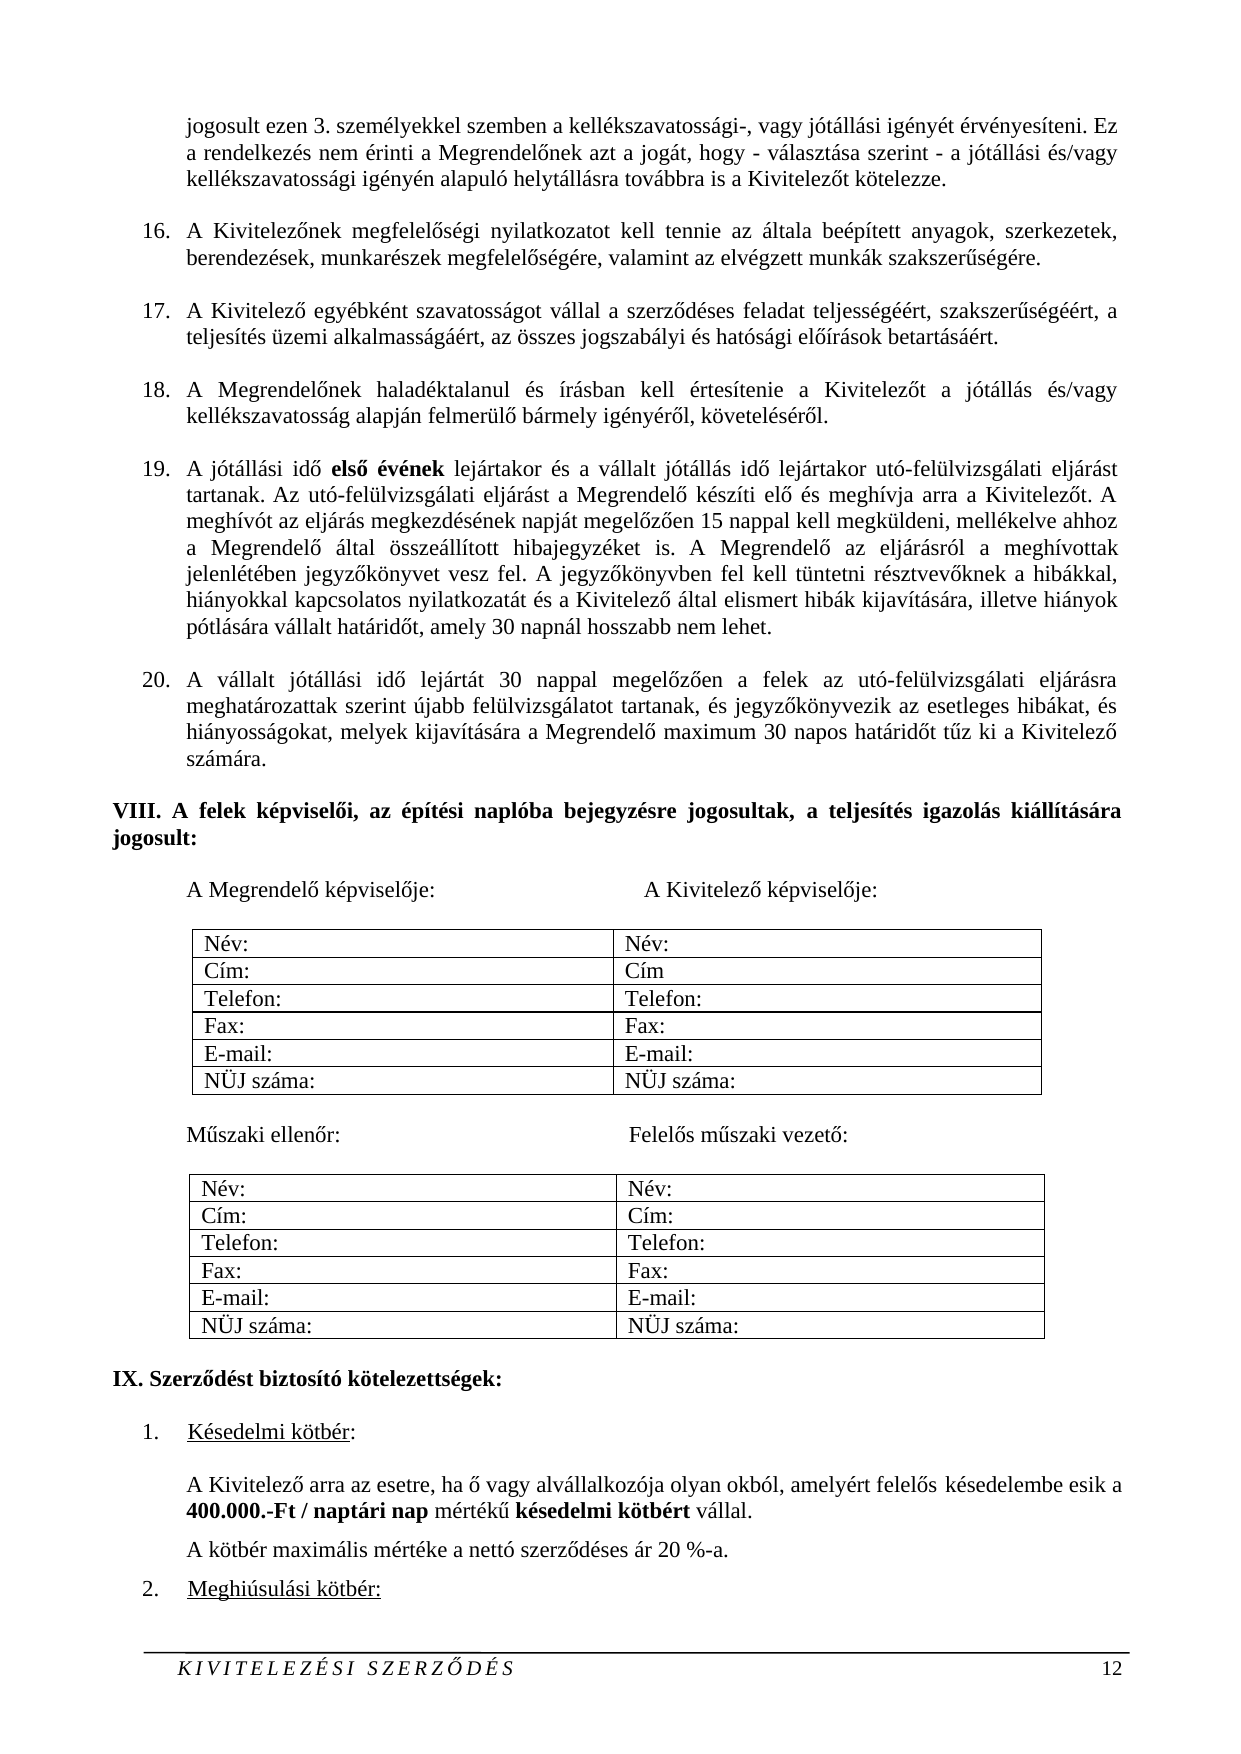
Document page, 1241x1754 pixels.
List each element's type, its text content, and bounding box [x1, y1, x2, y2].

text A Megrendelő képviselője: A Kivitelező képviselője: [186, 876, 1122, 903]
list Késedelmi kötbér: [142, 1418, 1119, 1444]
table_cell NÜJ száma: [617, 1312, 1044, 1338]
table_cell E-mail: [617, 1284, 1044, 1311]
table_cell Telefon: [190, 1230, 616, 1256]
table_cell Cím [614, 958, 1041, 984]
table_header Név: [193, 930, 613, 957]
table_cell Cím: [617, 1202, 1044, 1228]
text IX. Szerződést biztosító kötelezettségek: [112, 1365, 1122, 1392]
table_cell Telefon: [193, 985, 613, 1011]
list A jótállási idő első évének lejártakor és a vállalt jótállás idő lejártakor utó-felülvizsgálati eljárást tartanak. Az utó-felülvizsgálati eljárást a Megrendelő készíti elő és meghívja arra a Kivitelezőt. A meghívót az eljárás megkezdésének napját megelőzően 15 nappal kell megküldeni, mellékelve ahhoz a Megrendelő által összeállított hibajegyzéket is. A Megrendelő az eljárásról a meghívottak jelenlétében jegyzőkönyvet vesz fel. A jegyzőkönyvben fel kell tüntetni résztvevőknek a hibákkal, hiányokkal kapcsolatos nyilatkozatát és a Kivitelező által elismert hibák kijavítására, illetve hiányok pótlására vállalt határidőt, amely 30 napnál hosszabb nem lehet. [142, 455, 1119, 639]
table_cell NÜJ száma: [193, 1067, 613, 1093]
list A Kivitelezőnek megfelelőségi nyilatkozatot kell tennie az általa beépített anyagok, szerkezetek, berendezések, munkarészek megfelelőségére, valamint az elvégzett munkák szakszerűségére. [142, 218, 1119, 270]
table_header Név: [614, 930, 1041, 957]
table_cell Telefon: [614, 985, 1041, 1011]
table_cell E-mail: [614, 1040, 1041, 1066]
table_cell NÜJ száma: [614, 1067, 1041, 1093]
table_cell Fax: [614, 1013, 1041, 1039]
table_cell Fax: [190, 1257, 616, 1283]
table_cell Telefon: [617, 1230, 1044, 1256]
table_cell NÜJ száma: [190, 1312, 616, 1338]
table_cell Fax: [193, 1013, 613, 1039]
table_cell Cím: [190, 1202, 616, 1228]
table_cell E-mail: [193, 1040, 613, 1066]
list A Megrendelőnek haladéktalanul és írásban kell értesítenie a Kivitelezőt a jótállás és/vagy kellékszavatosság alapján felmerülő bármely igényéről, követeléséről. [142, 376, 1119, 428]
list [142, 112, 1119, 191]
list A vállalt jótállási idő lejártát 30 nappal megelőzően a felek az utó-felülvizsgálati eljárásra meghatározattak szerint újabb felülvizsgálatot tartanak, és jegyzőkönyvezik az esetleges hibákat, és hiányosságokat, melyek kijavítására a Megrendelő maximum 30 napos határidőt tűz ki a Kivitelező számára. [142, 666, 1119, 771]
list A Kivitelező egyébként szavatosságot vállal a szerződéses feladat teljességéért, szakszerűségéért, a teljesítés üzemi alkalmasságáért, az összes jogszabályi és hatósági előírások betartásáért. [142, 297, 1119, 349]
list Meghiúsulási kötbér: [142, 1575, 1119, 1601]
table_cell Cím: [193, 958, 613, 984]
text Műszaki ellenőr: Felelős műszaki vezető: [186, 1121, 1122, 1147]
table_header Név: [190, 1175, 616, 1201]
table_cell E-mail: [190, 1284, 616, 1311]
text A kötbér maximális mértéke a nettó szerződéses ár 20 %-a. [186, 1536, 1122, 1562]
text A Kivitelező arra az esetre, ha ő vagy alvállalkozója olyan okból, amelyért felelős késedelembe esik a 400.000.-Ft / naptári nap mértékű késedelmi kötbért vállal. [186, 1471, 1122, 1523]
table_cell Fax: [617, 1257, 1044, 1283]
table_header Név: [617, 1175, 1044, 1201]
text VIII. A felek képviselői, az építési naplóba bejegyzésre jogosultak, a teljesítés igazolás kiállítására jogosult: [112, 797, 1122, 850]
